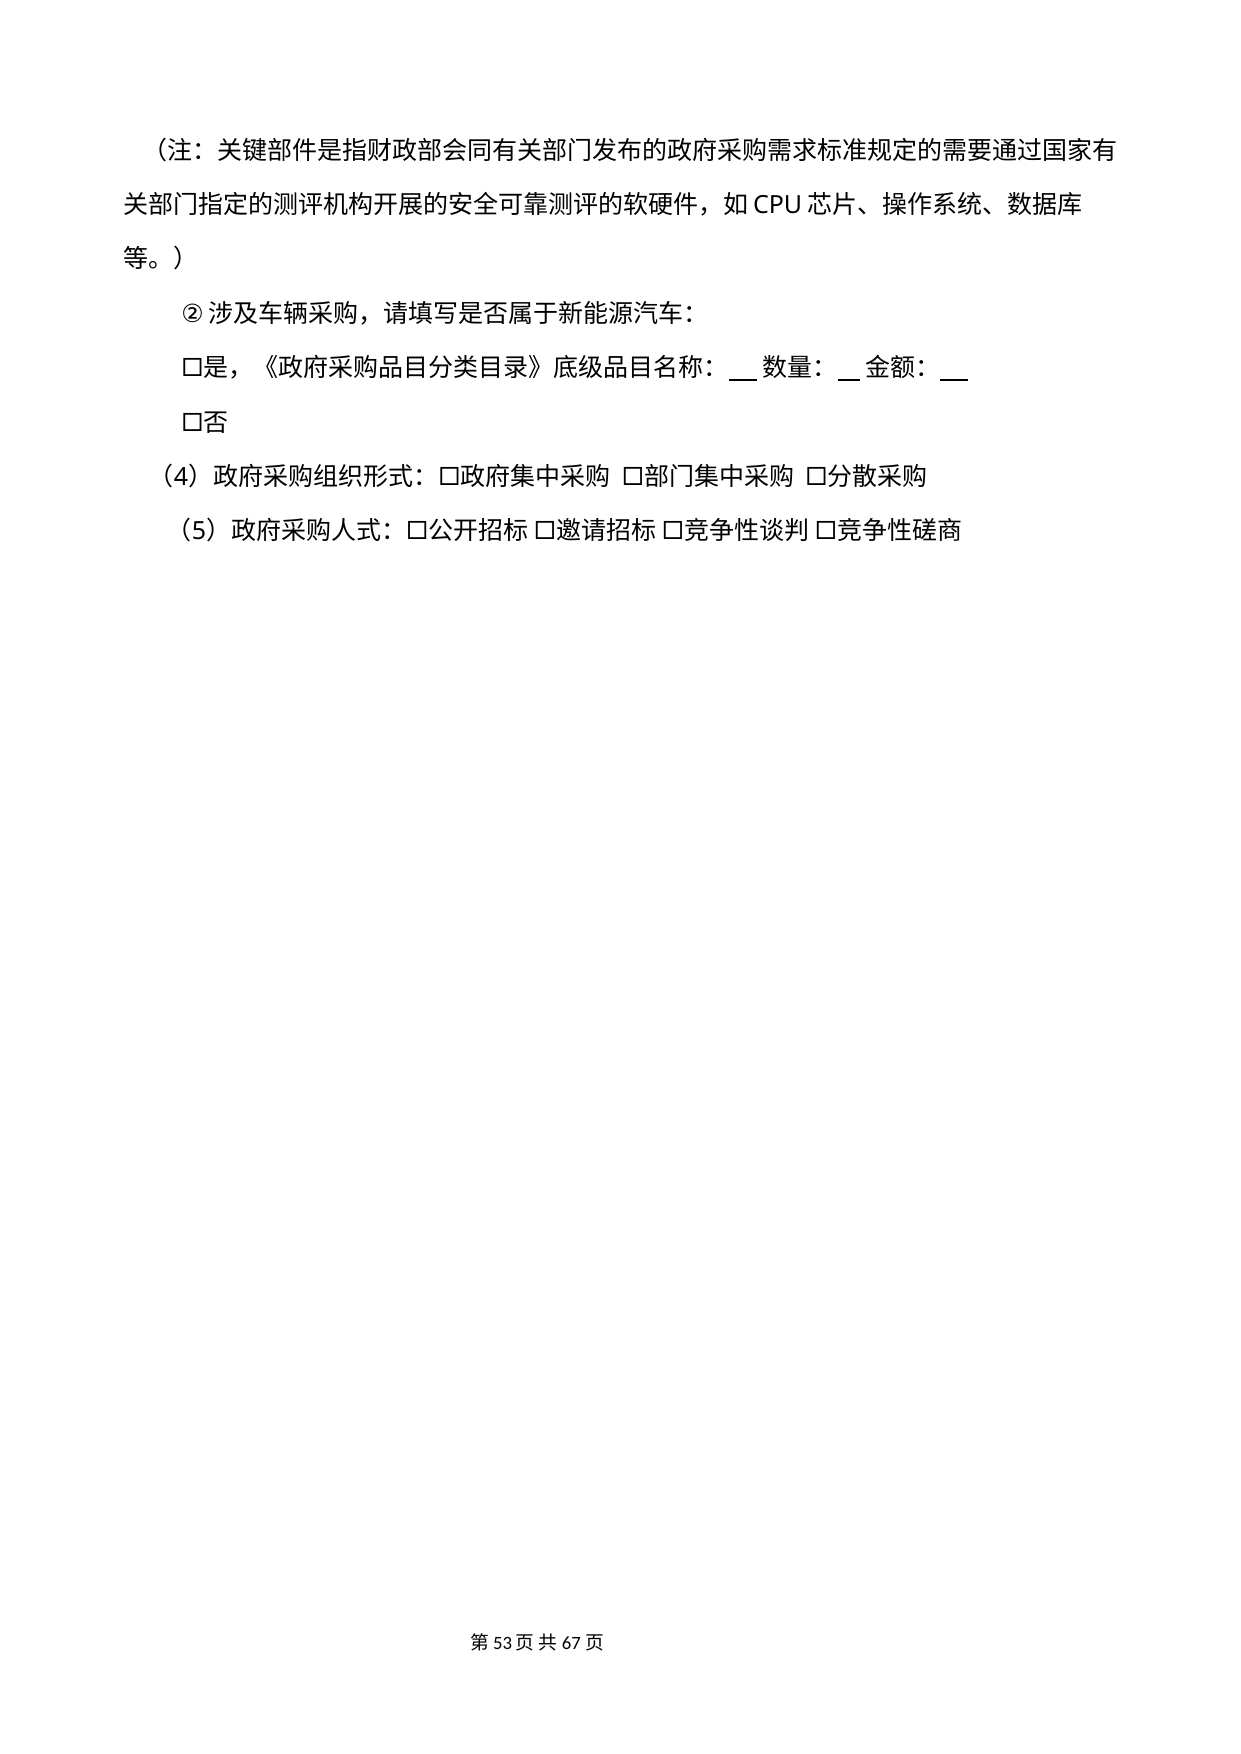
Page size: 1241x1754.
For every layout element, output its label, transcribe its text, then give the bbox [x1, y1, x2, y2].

list 否 [123, 402, 1117, 438]
list （注：关键部件是指财政部会同有关部门发布的政府采购需求标准规定的需要通过国家有关部门指定的测评机构开展的安全可靠测评的软硬件，如CPU芯片、操作系统、数据库等。） [123, 130, 1117, 275]
list 是，《政府采购品目分类目录》底级品目名称： 数量： 金额： [123, 348, 1117, 384]
list ②涉及车辆采购，请填写是否属于新能源汽车： [123, 293, 1117, 329]
list （5）政府采购人式：公开招标 邀请招标 竞争性谈判 竞争性磋商 [123, 511, 1117, 547]
list （4）政府采购组织形式：政府集中采购 部门集中采购 分散采购 [123, 456, 1117, 493]
